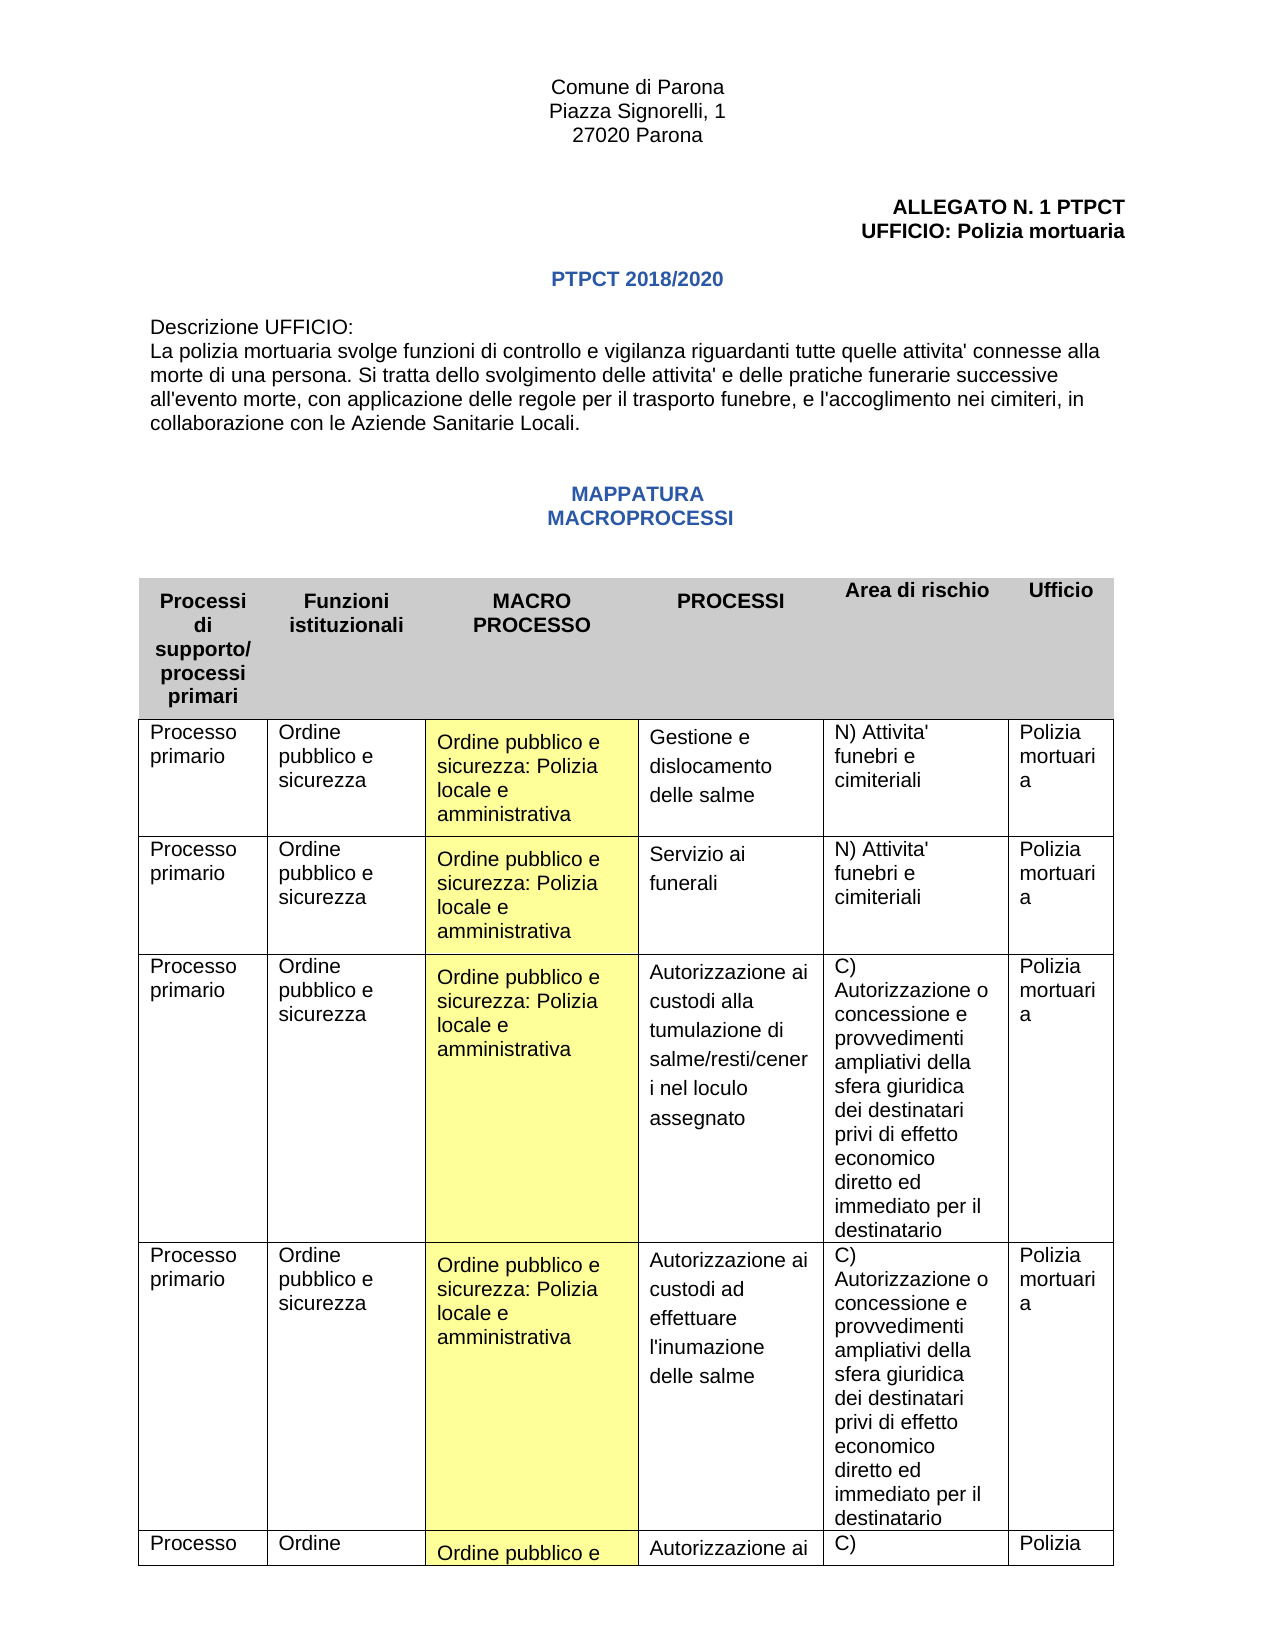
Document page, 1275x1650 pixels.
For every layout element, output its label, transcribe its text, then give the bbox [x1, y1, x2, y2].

table_cell Autorizzazione ai custodi ad effettuare l'inumazione delle salme [639, 1243, 823, 1530]
table_cell Gestione e dislocamento delle salme [639, 720, 823, 836]
table_cell Processo primario [139, 720, 267, 836]
table_cell Ordine pubblico e sicurezza: Polizia locale e amministrativa [426, 837, 638, 953]
table_cell Autorizzazione ai custodi alla tumulazione di salme/resti/ceneri nel loculo assegnato [639, 955, 823, 1242]
table_cell Processo primario [139, 955, 267, 1242]
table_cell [268, 1243, 425, 1530]
table_cell Processo primario [139, 1531, 267, 1565]
table_header PROCESSI [638, 578, 823, 719]
table_cell Polizia mortuaria [1009, 720, 1113, 836]
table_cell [268, 1531, 425, 1565]
table_cell Servizio ai funerali [639, 837, 823, 953]
text Piazza Signorelli, 1 [150, 99, 1125, 123]
table_header Processi di supporto/processi primari [139, 578, 267, 719]
text PTPCT 2018/2020 [150, 267, 1125, 291]
text 27020 Parona [150, 123, 1125, 147]
table_header Area di rischio [823, 578, 1008, 719]
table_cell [824, 1243, 1008, 1530]
table_cell Processo primario [139, 1243, 267, 1530]
table_header Ufficio [1008, 578, 1114, 719]
table_cell Ordine pubblico e sicurezza: Polizia locale e amministrativa [426, 720, 638, 836]
table_cell Processo primario [139, 837, 267, 953]
text MAPPATURA [150, 482, 1125, 506]
table_cell Polizia mortuaria [1009, 1243, 1113, 1530]
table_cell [426, 1531, 638, 1565]
table_cell Ordine pubblico e sicurezza [268, 837, 425, 953]
table_cell Polizia mortuaria [1009, 1531, 1113, 1565]
table_header Funzioni istituzionali [267, 578, 426, 719]
table_cell Ordine pubblico e sicurezza: Polizia locale e amministrativa [426, 955, 638, 1242]
text UFFICIO: Polizia mortuaria [150, 219, 1125, 243]
table_cell N) Attivita' funebri e cimiteriali [824, 720, 1008, 836]
table_cell Ordine pubblico e sicurezza [268, 955, 425, 1242]
table_cell N) Attivita' funebri e cimiteriali [824, 837, 1008, 953]
text Comune di Parona [150, 75, 1125, 99]
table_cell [824, 1531, 1008, 1565]
text ALLEGATO N. 1 PTPCT [150, 195, 1125, 219]
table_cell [639, 1531, 823, 1565]
table_cell Ordine pubblico e sicurezza [268, 720, 425, 836]
text Descrizione UFFICIO: [150, 314, 1125, 338]
table_cell Polizia mortuaria [1009, 955, 1113, 1242]
text MACROPROCESSI [150, 506, 1125, 530]
table_header MACRO PROCESSO [426, 578, 638, 719]
text La polizia mortuaria svolge funzioni di controllo e vigilanza riguardanti tutte quelle attivita' connesse alla morte di una persona. Si tratta dello svolgimento delle attivita' e delle pratiche funerarie successive all'evento morte, con applicazione delle regole per il trasporto funebre, e l'accoglimento nei cimiteri, in collaborazione con le Aziende Sanitarie Locali. [150, 338, 1125, 434]
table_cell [426, 1243, 638, 1530]
table_cell Polizia mortuaria [1009, 837, 1113, 953]
